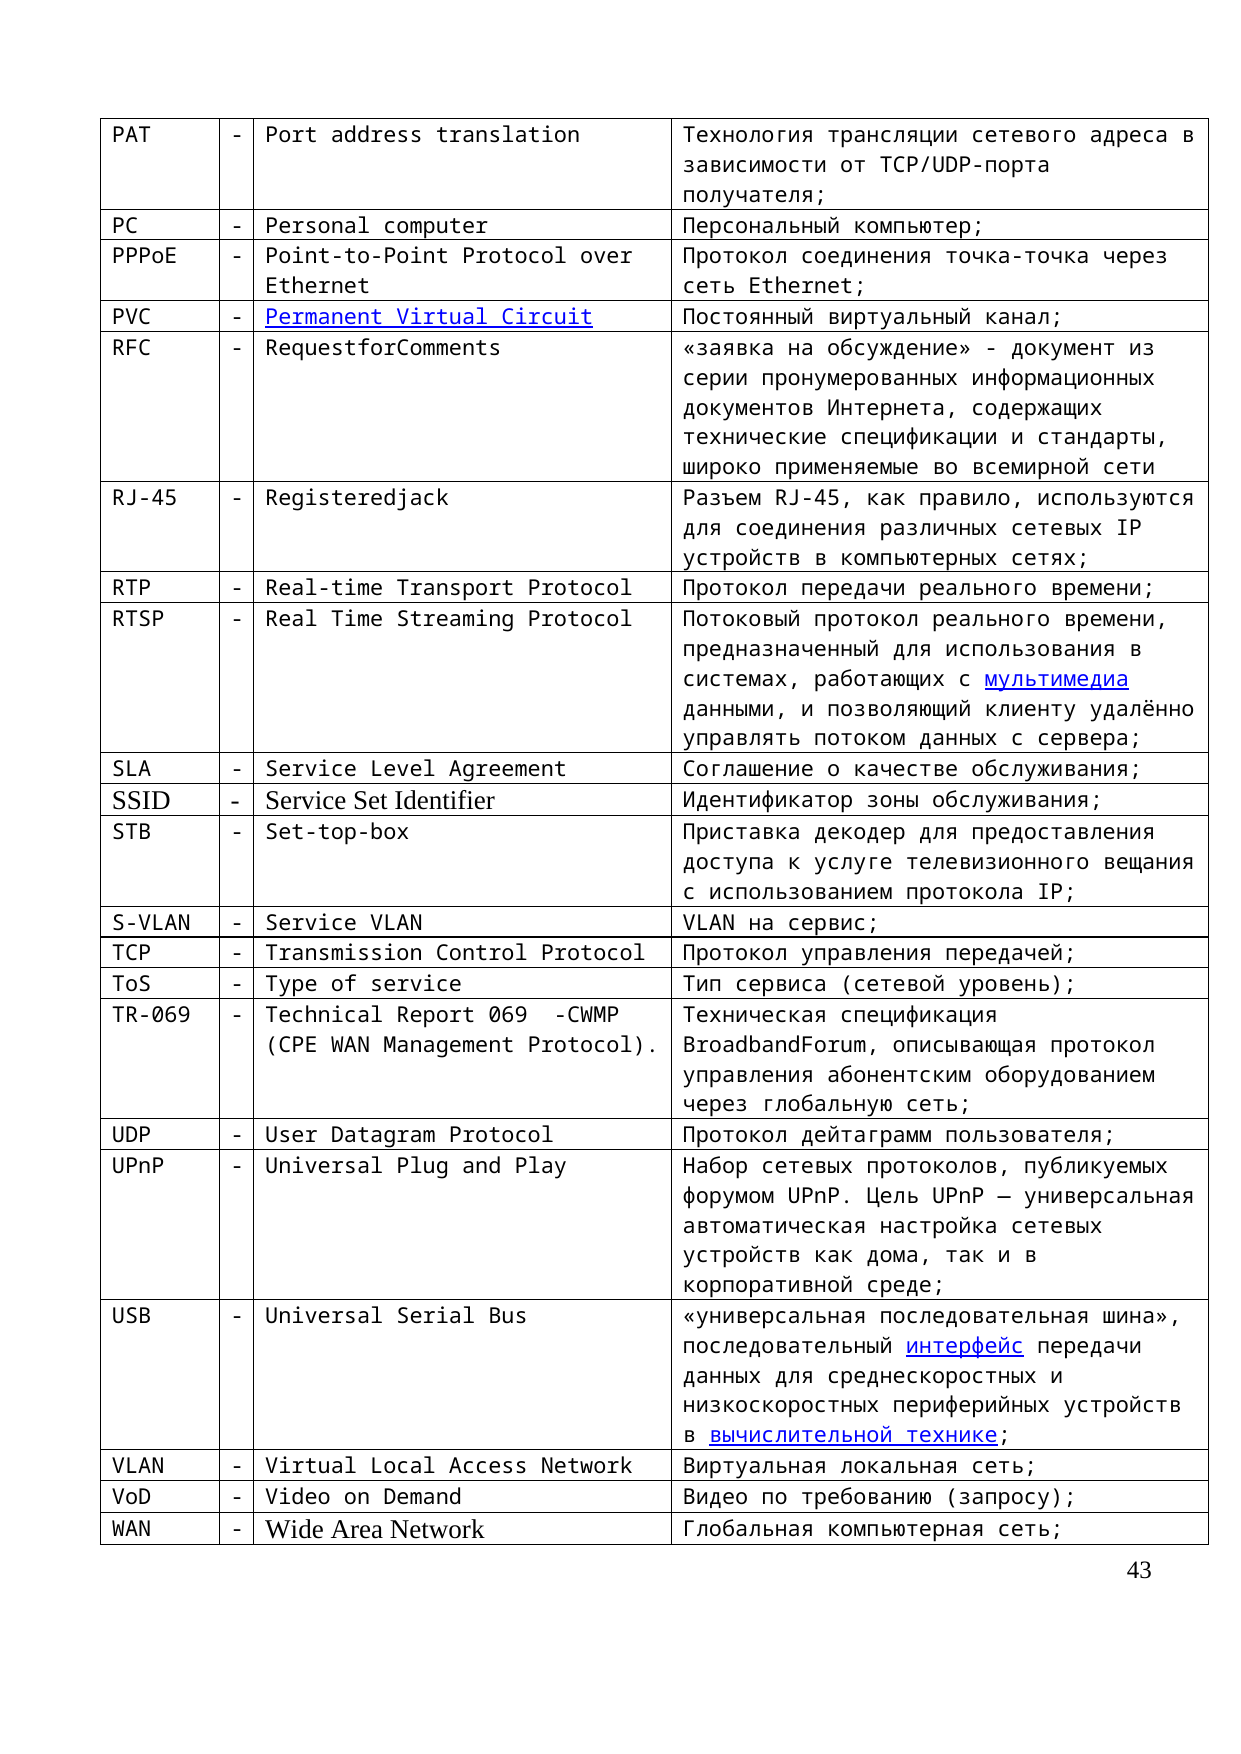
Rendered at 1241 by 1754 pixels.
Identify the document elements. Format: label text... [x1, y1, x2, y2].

table_cell Потоковый протокол реального времени, предназначенный для использования в системах, работающих с мультимедиа данными, и позволяющий клиенту удалённо управлять потоком данных с сервера; [672, 603, 1208, 752]
table_cell - [220, 753, 253, 783]
table_cell «универсальная последовательная шина», последовательный интерфейс передачи данных для среднескоростных и низкоскоростных периферийных устройств в вычислительной технике; [672, 1300, 1208, 1449]
table_cell - [220, 816, 253, 906]
table_cell VoD [101, 1481, 219, 1512]
table_cell PAT [101, 119, 219, 208]
table_cell Real-time Transport Protocol [254, 572, 671, 602]
table_cell - [220, 603, 253, 752]
table_cell - [220, 240, 253, 300]
table_cell Virtual Local Access Network [254, 1450, 671, 1480]
table_cell - [220, 210, 253, 239]
table_cell - [220, 938, 253, 967]
table_cell Universal Plug and Play [254, 1150, 671, 1299]
table_cell Соглашение о качестве обслуживания; [672, 753, 1208, 783]
table_cell - [220, 332, 253, 481]
table_cell - [220, 119, 253, 208]
table_cell Глобальная компьютерная сеть; [672, 1513, 1208, 1544]
table_cell TCP [101, 938, 219, 967]
table_cell Набор сетевых протоколов, публикуемых форумом UPnP. Цель UPnP — универсальная автоматическая настройка сетевых устройств как дома, так и в корпоративной среде; [672, 1150, 1208, 1299]
table_cell Point-to-Point Protocol over Ethernet [254, 240, 671, 300]
table_cell UPnP [101, 1150, 219, 1299]
table_cell Type of service [254, 968, 671, 998]
table_cell SLA [101, 753, 219, 783]
table_cell RJ-45 [101, 482, 219, 571]
table_cell Service VLAN [254, 907, 671, 936]
table_cell PC [101, 210, 219, 239]
table_cell - [220, 784, 253, 815]
table_cell PPPoE [101, 240, 219, 300]
table_cell «заявка на обсуждение» - документ из серии пронумерованных информационных документов Интернета, содержащих технические спецификации и стандарты, широко применяемые во всемирной сети [672, 332, 1208, 481]
table_cell Постоянный виртуальный канал; [672, 301, 1208, 331]
table_cell Personal computer [254, 210, 671, 239]
table_cell Video on Demand [254, 1481, 671, 1512]
table_cell Service Set Identifier [254, 784, 671, 815]
table_cell Port address translation [254, 119, 671, 208]
table_cell VLAN [101, 1450, 219, 1480]
table_cell Registeredjack [254, 482, 671, 571]
table_cell - [220, 301, 253, 331]
table_cell RequestforComments [254, 332, 671, 481]
table_cell TR-069 [101, 999, 219, 1118]
table_cell - [220, 999, 253, 1118]
table_cell UDP [101, 1119, 219, 1149]
table_cell Техническая спецификация BroadbandForum, описывающая протокол управления абонентским оборудованием через глобальную сеть; [672, 999, 1208, 1118]
table_cell User Datagram Protocol [254, 1119, 671, 1149]
table_cell SSID [101, 784, 219, 815]
table_cell ToS [101, 968, 219, 998]
table_cell S-VLAN [101, 907, 219, 936]
table_cell Technical Report 069 -CWMP (CPE WAN Management Protocol). [254, 999, 671, 1118]
table_cell PVC [101, 301, 219, 331]
table_cell STB [101, 816, 219, 906]
table_cell Real Time Streaming Protocol [254, 603, 671, 752]
table_cell - [220, 907, 253, 936]
table_cell Wide Area Network [254, 1513, 671, 1544]
table_cell Приставка декодер для предоставления доступа к услуге телевизионного вещания с использованием протокола IP; [672, 816, 1208, 906]
table_cell - [220, 1300, 253, 1449]
table_cell Протокол передачи реального времени; [672, 572, 1208, 602]
table_cell Set-top-box [254, 816, 671, 906]
table_cell WAN [101, 1513, 219, 1544]
table_cell - [220, 482, 253, 571]
table_cell Разъем RJ-45, как правило, используются для соединения различных сетевых IP устройств в компьютерных сетях; [672, 482, 1208, 571]
table_cell Персональный компьютер; [672, 210, 1208, 239]
table_cell Service Level Agreement [254, 753, 671, 783]
table_cell - [220, 1481, 253, 1512]
table_cell VLAN на сервис; [672, 907, 1208, 936]
table_cell - [220, 968, 253, 998]
table_cell Permanent Virtual Circuit [254, 301, 671, 331]
table_cell USB [101, 1300, 219, 1449]
table_cell - [220, 1450, 253, 1480]
table_cell Universal Serial Bus [254, 1300, 671, 1449]
table_cell RTP [101, 572, 219, 602]
table_cell Виртуальная локальная сеть; [672, 1450, 1208, 1480]
table_cell - [220, 572, 253, 602]
table_cell Протокол управления передачей; [672, 938, 1208, 967]
table_cell Протокол дейтаграмм пользователя; [672, 1119, 1208, 1149]
table_cell - [220, 1513, 253, 1544]
table_cell Тип сервиса (сетевой уровень); [672, 968, 1208, 998]
table_cell Видео по требованию (запросу); [672, 1481, 1208, 1512]
table_cell - [220, 1119, 253, 1149]
table_cell Технология трансляции сетевого адреса в зависимости от TCP/UDP-порта получателя; [672, 119, 1208, 208]
table_cell Протокол соединения точка-точка через сеть Ethernet; [672, 240, 1208, 300]
table_cell Идентификатор зоны обслуживания; [672, 784, 1208, 815]
table_cell RFC [101, 332, 219, 481]
table_cell Transmission Control Protocol [254, 938, 671, 967]
table_cell - [220, 1150, 253, 1299]
table_cell RTSP [101, 603, 219, 752]
